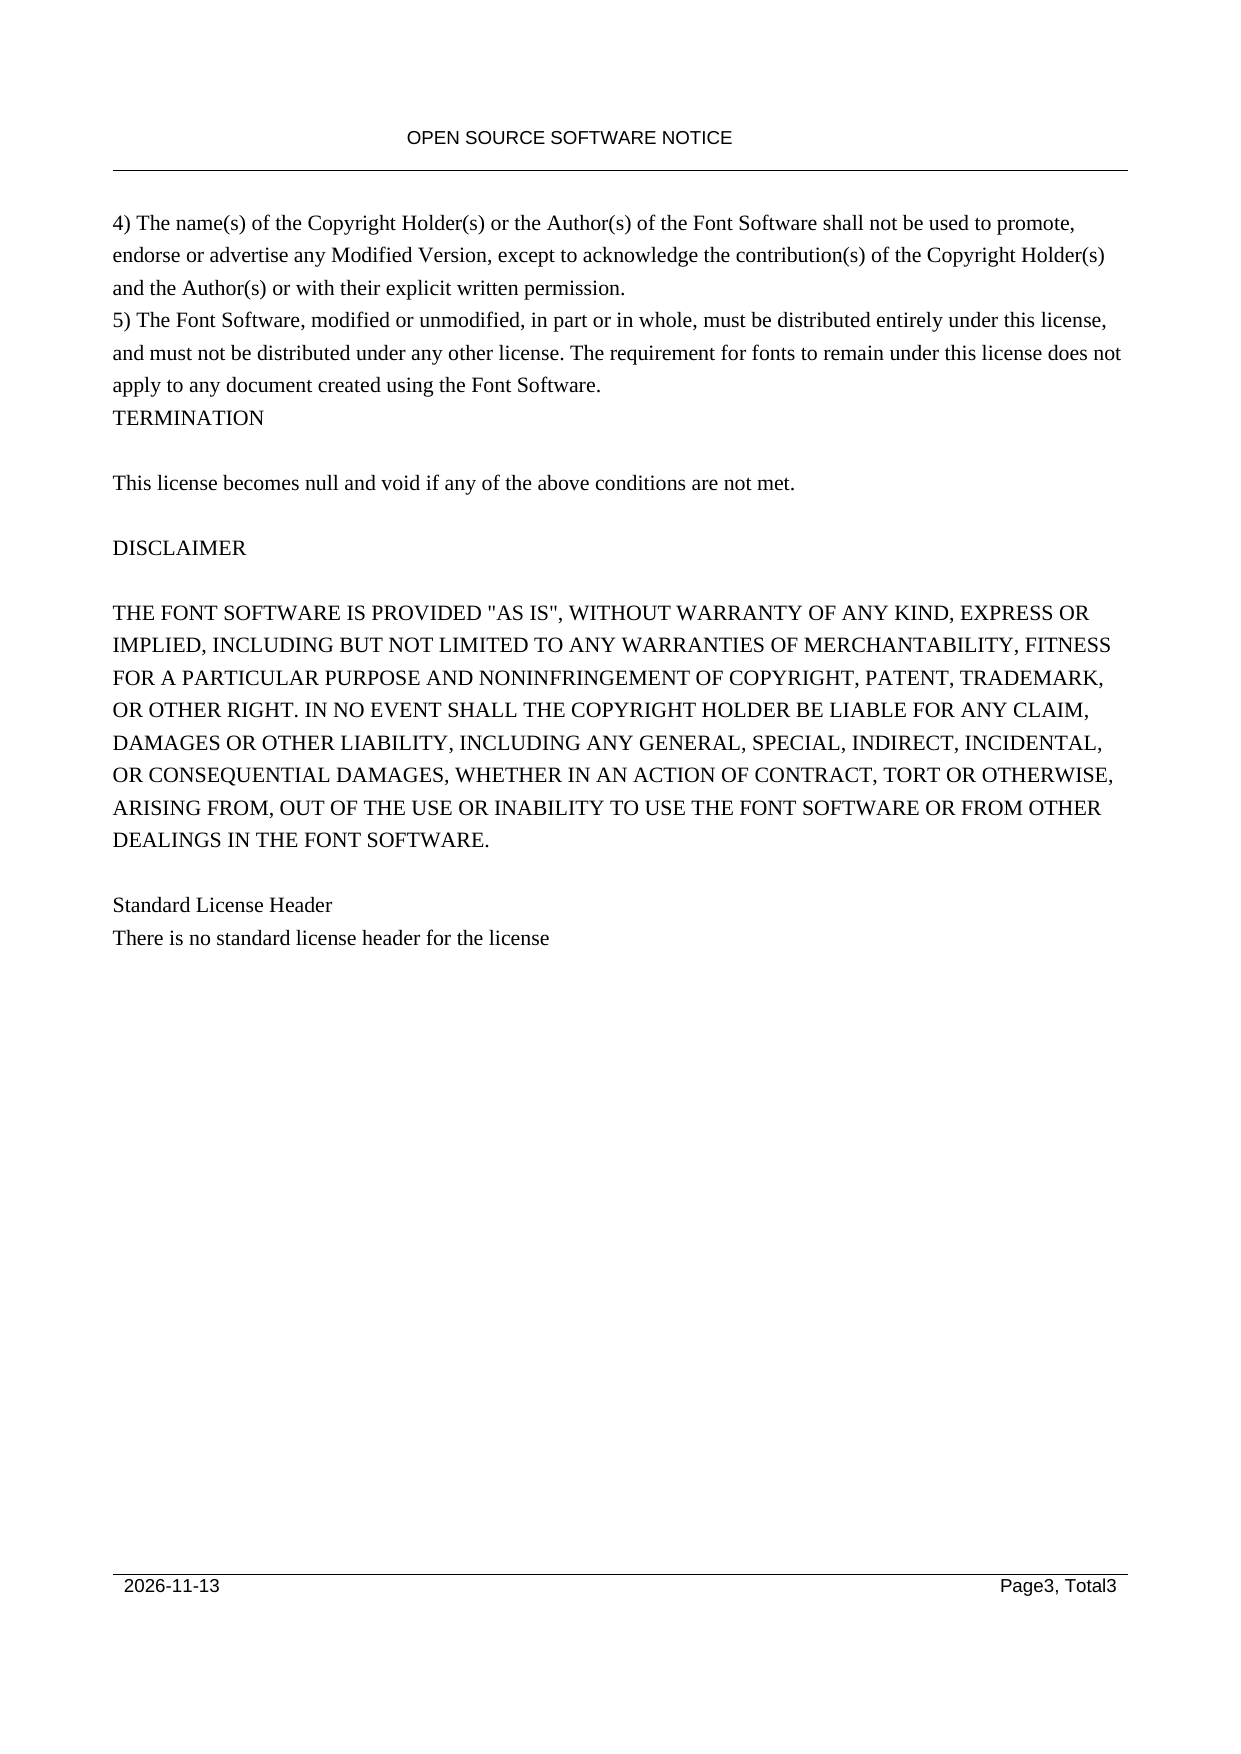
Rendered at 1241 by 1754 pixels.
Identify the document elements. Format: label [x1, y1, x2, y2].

text [112, 206, 1128, 954]
